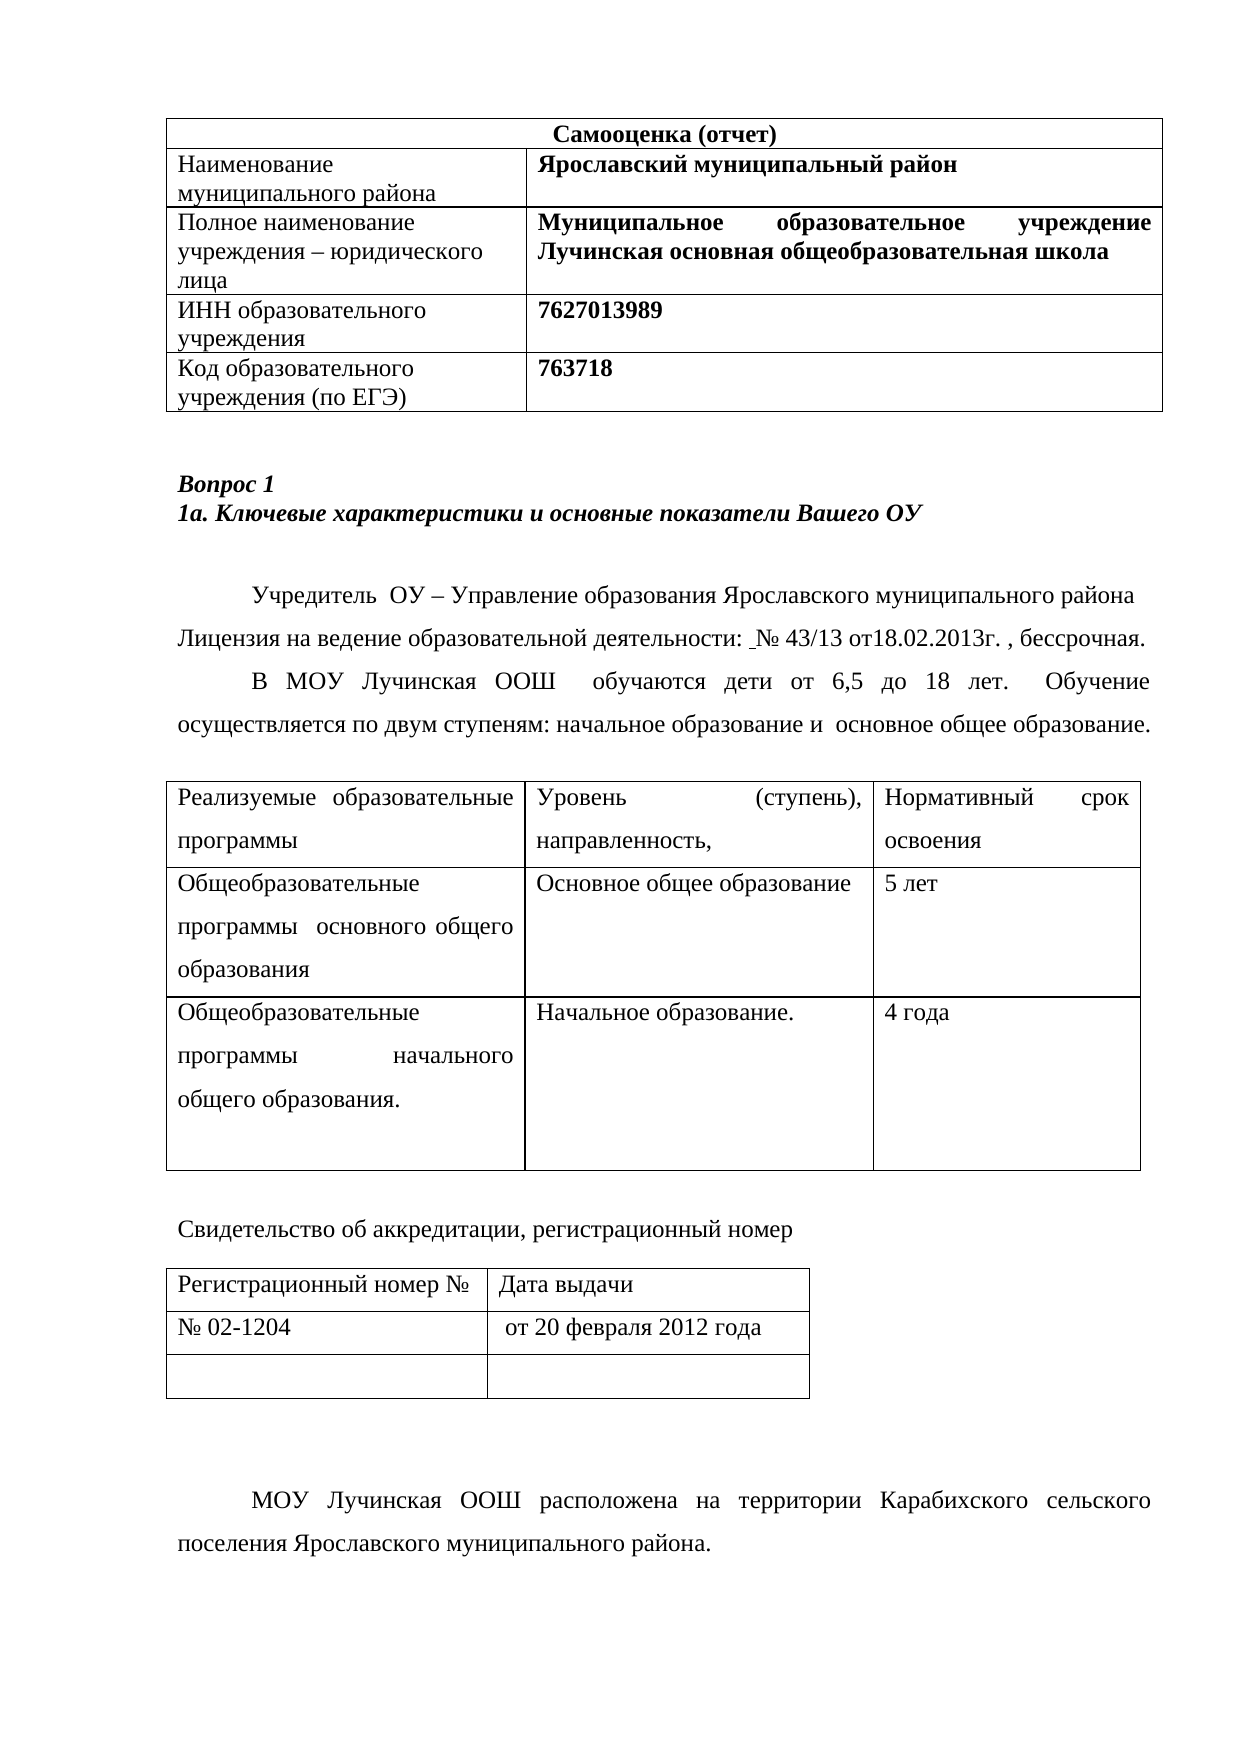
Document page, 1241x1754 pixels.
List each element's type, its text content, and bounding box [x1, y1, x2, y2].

subtitle Вопрос 1 [177, 469, 1152, 498]
subtitle 1а. Ключевые характеристики и основные показатели Вашего ОУ [177, 498, 1152, 527]
text Лицензия на ведение образовательной деятельности: № 43/13 от18.02.2013г. , бессрочная. [177, 623, 1152, 652]
text МОУ Лучинская ООШ расположена на территории Карабихского сельского поселения Ярославского муниципального района. [177, 1485, 1152, 1557]
text В МОУ Лучинская ООШ обучаются дети от 6,5 до 18 лет. Обучение осуществляется по двум ступеням: начальное образование и основное общее образование. [177, 666, 1152, 738]
table_cell № 02-1204 [167, 1312, 487, 1354]
text Учредитель ОУ – Управление образования Ярославского муниципального района [177, 580, 1152, 609]
table_cell Начальное образование. [526, 998, 873, 1170]
table_cell Общеобразовательные программы основного общего образования [167, 868, 524, 996]
table_cell 5 лет [874, 868, 1140, 996]
table_cell Ярославский муниципальный район [527, 149, 1162, 206]
table_header Дата выдачи [488, 1269, 809, 1311]
table_cell Полное наименование учреждения – юридического лица [167, 208, 526, 294]
table_cell [488, 1355, 809, 1398]
table_cell от 20 февраля 2012 года [488, 1312, 809, 1354]
table_cell Общеобразовательные программы начального общего образования. [167, 998, 524, 1170]
table_cell Муниципальное образовательное учреждение Лучинская основная общеобразовательная школа [527, 208, 1162, 294]
table_header Нормативный срок освоения [874, 782, 1140, 867]
table_cell ИНН образовательного учреждения [167, 295, 526, 352]
table_header Реализуемые образовательные программы [167, 782, 524, 867]
table_header Регистрационный номер № [167, 1269, 487, 1311]
table_header Уровень (ступень), направленность, [526, 782, 873, 867]
table_cell [167, 1355, 487, 1398]
table_cell 4 года [874, 998, 1140, 1170]
table_cell Основное общее образование [526, 868, 873, 996]
table_cell 763718 [527, 353, 1162, 411]
text Свидетельство об аккредитации, регистрационный номер [177, 1214, 1152, 1243]
table_header Самооценка (отчет) [167, 119, 1162, 148]
table_cell Код образовательного учреждения (по ЕГЭ) [167, 353, 526, 411]
table_cell 7627013989 [527, 295, 1162, 352]
table_cell Наименование муниципального района [167, 149, 526, 206]
